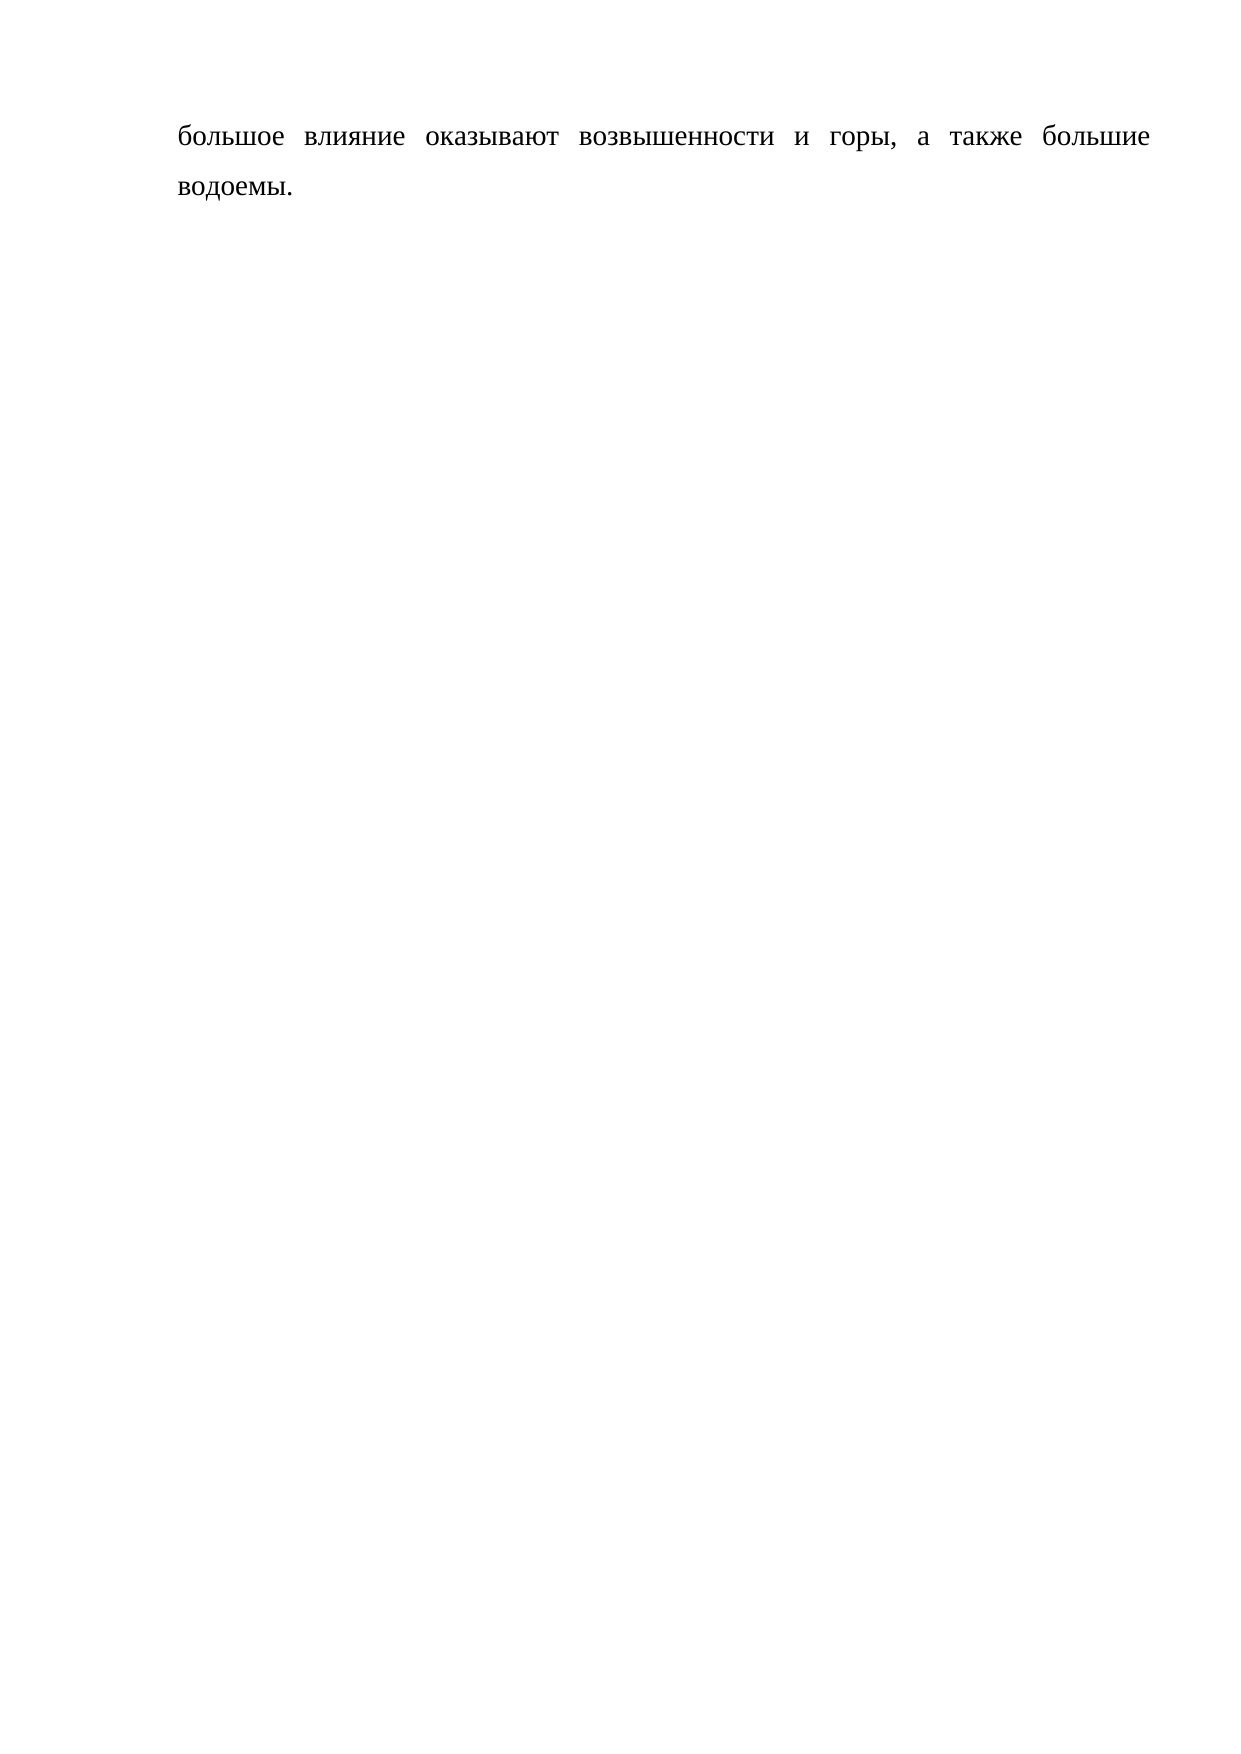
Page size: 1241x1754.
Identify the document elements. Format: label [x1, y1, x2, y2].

text [177, 118, 1152, 202]
